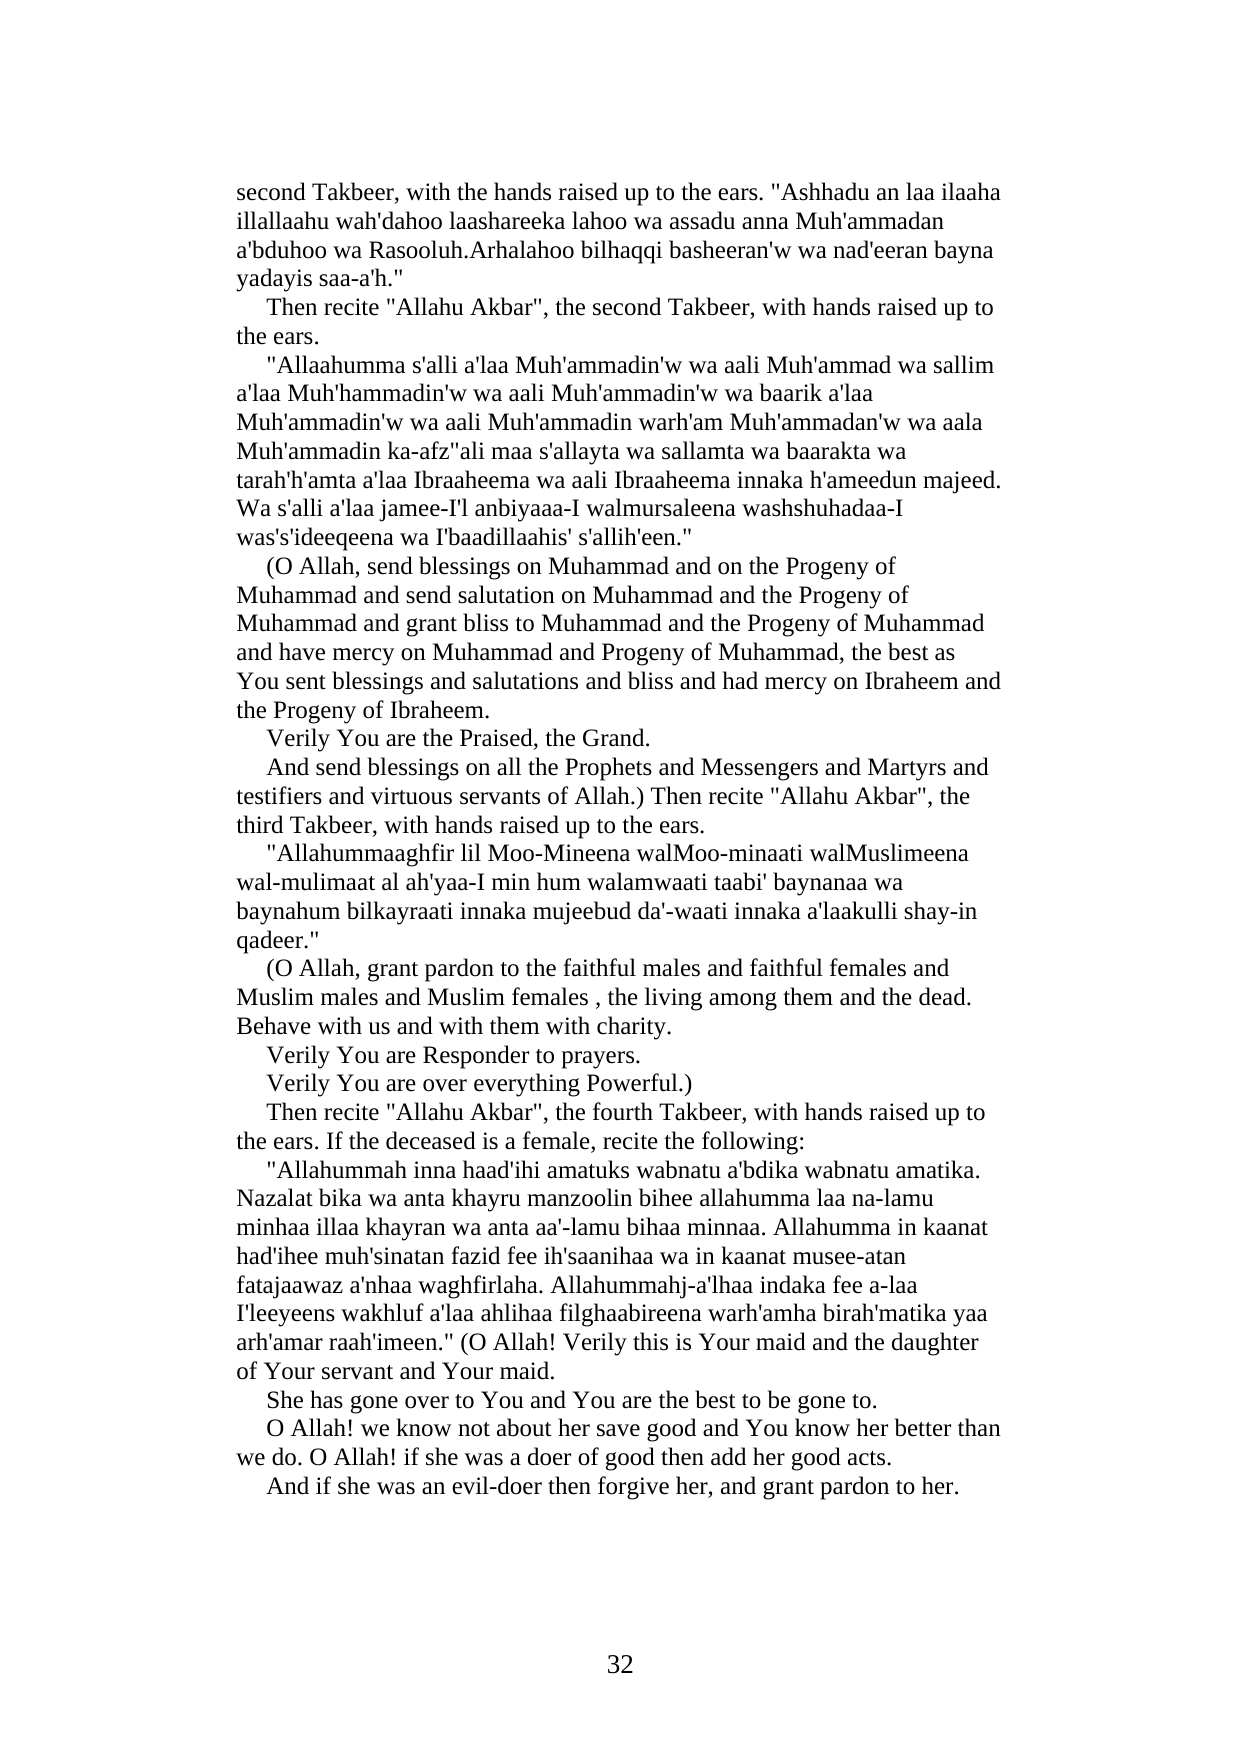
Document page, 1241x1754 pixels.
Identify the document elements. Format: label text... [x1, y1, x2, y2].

text She has gone over to You and You are the best to be gone to. [236, 1385, 1004, 1413]
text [236, 177, 1004, 292]
text Then recite "Allahu Akbar", the second Takbeer, with hands raised up to the ears. [236, 292, 1004, 350]
text And send blessings on all the Prophets and Messengers and Martyrs and testifiers and virtuous servants of Allah.) Then recite "Allahu Akbar", the third Takbeer, with hands raised up to the ears. [236, 752, 1004, 838]
text Verily You are the Praised, the Grand. [236, 723, 1004, 752]
text "Allahummah inna haad'ihi amatuks wabnatu a'bdika wabnatu amatika. Nazalat bika wa anta khayru manzoolin bihee allahumma laa na-lamu minhaa illaa khayran wa anta aa'-lamu bihaa minnaa. Allahumma in kaanat had'ihee muh'sinatan fazid fee ih'saanihaa wa in kaanat musee-atan fatajaawaz a'nhaa waghfirlaha. Allahummahj-a'lhaa indaka fee a-laa I'leeyeens wakhluf a'laa ahlihaa filghaabireena warh'amha birah'matika yaa arh'amar raah'imeen." (O Allah! Verily this is Your maid and the daughter of Your servant and Your maid. [236, 1155, 1004, 1385]
text (O Allah, grant pardon to the faithful males and faithful females and Muslim males and Muslim females , the living among them and the dead. Behave with us and with them with charity. [236, 953, 1004, 1040]
text Verily You are over everything Powerful.) [236, 1068, 1004, 1097]
text Then recite "Allahu Akbar", the fourth Takbeer, with hands raised up to the ears. If the deceased is a female, recite the following: [236, 1097, 1004, 1155]
text And if she was an evil-doer then forgive her, and grant pardon to her. [236, 1471, 1004, 1500]
text Verily You are Responder to prayers. [236, 1040, 1004, 1068]
text "Allaahumma s'alli a'laa Muh'ammadin'w wa aali Muh'ammad wa sallim a'laa Muh'hammadin'w wa aali Muh'ammadin'w wa baarik a'laa Muh'ammadin'w wa aali Muh'ammadin warh'am Muh'ammadan'w wa aala Muh'ammadin ka-afz"ali maa s'allayta wa sallamta wa baarakta wa tarah'h'amta a'laa Ibraaheema wa aali Ibraaheema innaka h'ameedun majeed. Wa s'alli a'laa jamee-I'l anbiyaaa-I walmursaleena washshuhadaa-I was's'ideeqeena wa I'baadillaahis' s'allih'een." [236, 350, 1004, 551]
text "Allahummaaghfir lil Moo-Mineena walMoo-minaati walMuslimeena wal-mulimaat al ah'yaa-I min hum walamwaati taabi' baynanaa wa baynahum bilkayraati innaka mujeebud da'-waati innaka a'laakulli shay-in qadeer." [236, 838, 1004, 953]
text O Allah! we know not about her save good and You know her better than we do. O Allah! if she was a doer of good then add her good acts. [236, 1413, 1004, 1471]
text (O Allah, send blessings on Muhammad and on the Progeny of Muhammad and send salutation on Muhammad and the Progeny of Muhammad and grant bliss to Muhammad and the Progeny of Muhammad and have mercy on Muhammad and Progeny of Muhammad, the best as You sent blessings and salutations and bliss and had mercy on Ibraheem and the Progeny of Ibraheem. [236, 551, 1004, 723]
